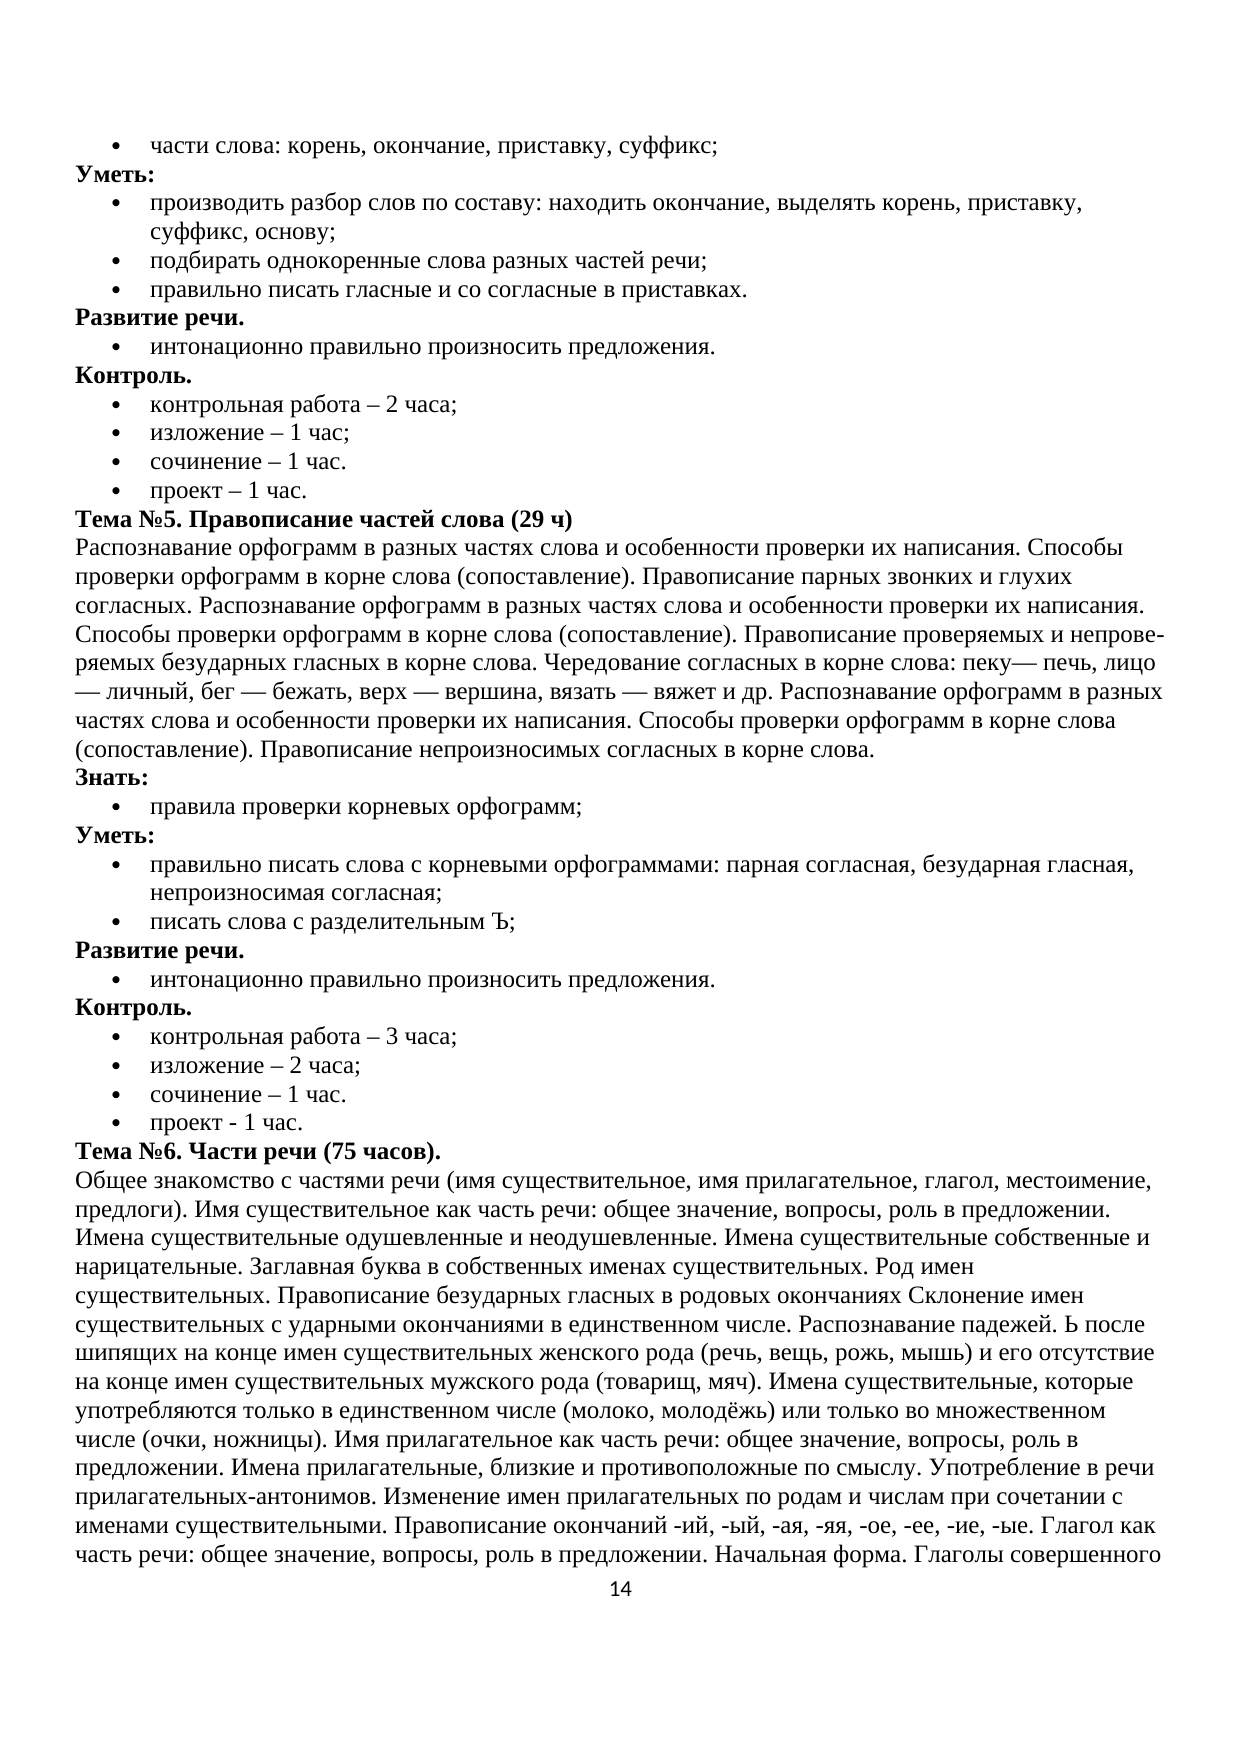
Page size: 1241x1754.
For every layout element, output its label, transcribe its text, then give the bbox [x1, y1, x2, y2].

text Уметь: [75, 159, 1165, 187]
text Уметь: [75, 820, 1165, 849]
list контрольная работа – 2 часа; [112, 389, 1165, 417]
text Тема №5. Правописание частей слова (29 ч) [75, 504, 1165, 532]
text Распознавание орфограмм в разных частях слова и особенности проверки их написания. Способы проверки орфограмм в корне слова (сопоставление). Правописание парных звонких и глухих согласных. Распознавание орфограмм в разных частях слова и особенности проверки их написания. Способы проверки орфограмм в корне слова (сопоставление). Правописание проверяемых и непроверяемых безударных гласных в корне слова. Чередование согласных в корне слова: пеку— печь, лицо — личный, бег — бежать, верх — вершина, вязать — вяжет и др. Распознавание орфограмм в разных частях слова и особенности проверки их написания. Способы проверки орфограмм в корне слова (сопоставление). Правописание непроизносимых согласных в корне слова. [75, 532, 1165, 762]
list проект – 1 час. [112, 475, 1165, 504]
list изложение – 1 час; [112, 417, 1165, 446]
list части слова: корень, окончание, приставку, суффикс; [112, 130, 1165, 159]
list контрольная работа – 3 часа; [112, 1021, 1165, 1050]
list производить разбор слов по составу: находить окончание, выделять корень, приставку, суффикс, основу; [112, 187, 1165, 245]
list подбирать однокоренные слова разных частей речи; [112, 245, 1165, 274]
text Контроль. [75, 992, 1165, 1021]
list проект - 1 час. [112, 1107, 1165, 1136]
list правильно писать слова с корневыми орфограммами: парная согласная, безударная гласная, непроизносимая согласная; [112, 849, 1165, 906]
text Знать: [75, 762, 1165, 791]
list правила проверки корневых орфограмм; [112, 791, 1165, 820]
list интонационно правильно произносить предложения. [112, 331, 1165, 360]
text Тема №6. Части речи (75 часов). [75, 1136, 1165, 1165]
list интонационно правильно произносить предложения. [112, 964, 1165, 992]
text Развитие речи. [75, 935, 1165, 964]
list писать слова с разделительным Ъ; [112, 906, 1165, 935]
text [75, 1165, 1165, 1567]
list сочинение – 1 час. [112, 446, 1165, 475]
text Развитие речи. [75, 302, 1165, 331]
list правильно писать гласные и со согласные в приставках. [112, 274, 1165, 302]
list сочинение – 1 час. [112, 1079, 1165, 1107]
list изложение – 2 часа; [112, 1050, 1165, 1079]
text Контроль. [75, 360, 1165, 389]
